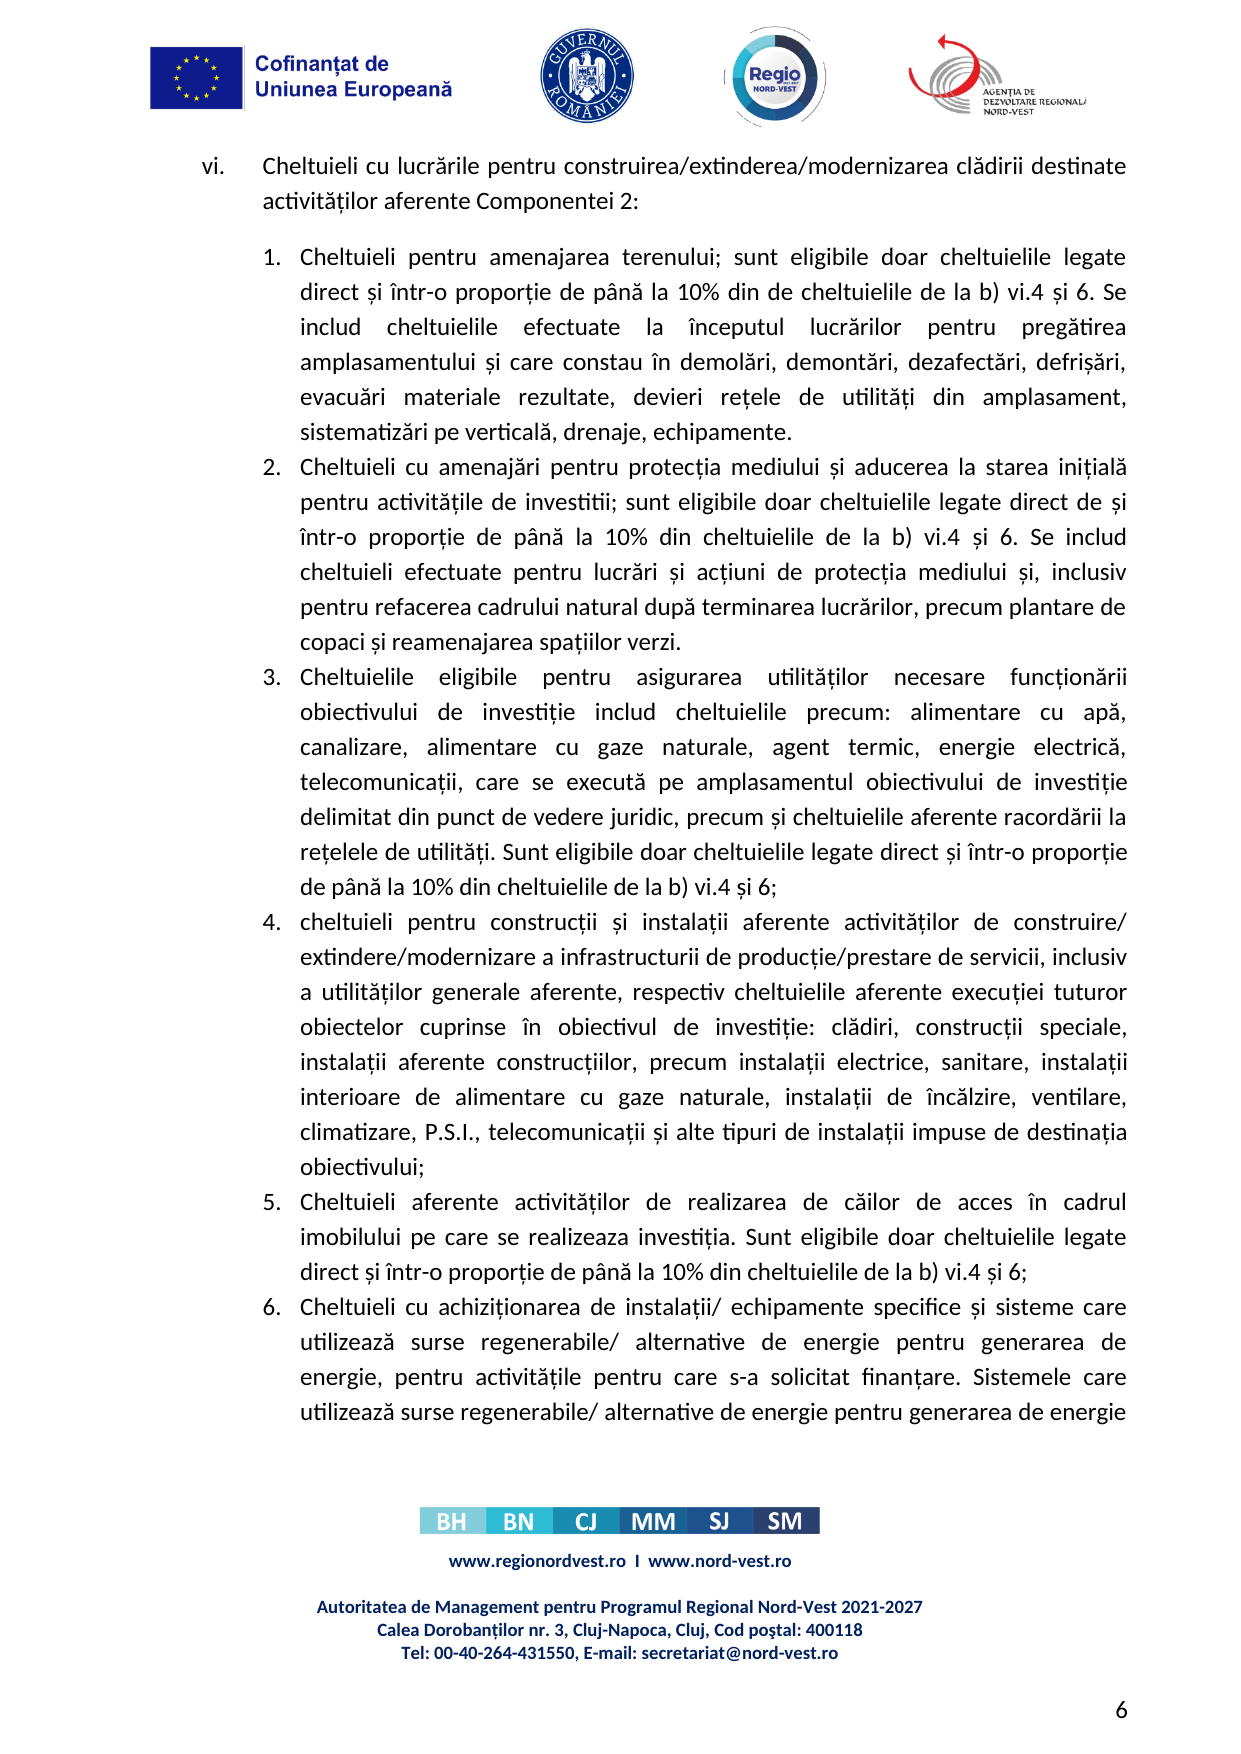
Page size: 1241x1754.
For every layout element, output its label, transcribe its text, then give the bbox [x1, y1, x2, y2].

list Cheltuielile eligibile pentru asigurarea utilităţilor necesare funcţionării obiectivului de investiţie includ cheltuielile precum: alimentare cu apă, canalizare, alimentare cu gaze naturale, agent termic, energie electrică, telecomunicaţii, care se execută pe amplasamentul obiectivului de investiţie delimitat din punct de vedere juridic, precum şi cheltuielile aferente racordării la reţelele de utilităţi. Sunt eligibile doar cheltuielile legate direct și într-o proporție de până la 10% din cheltuielile de la b) vi.4 și 6; [262, 661, 1128, 901]
list Cheltuieli pentru amenajarea terenului; sunt eligibile doar cheltuielile legate direct și într-o proporție de până la 10% din de cheltuielile de la b) vi.4 și 6. Se includ cheltuielile efectuate la începutul lucrărilor pentru pregătirea amplasamentului şi care constau în demolări, demontări, dezafectări, defrişări, evacuări materiale rezultate, devieri reţele de utilităţi din amplasament, sistematizări pe verticală, drenaje, echipamente. [262, 241, 1128, 446]
list Cheltuieli aferente activităților de realizarea de căilor de acces în cadrul imobilului pe care se realizeaza investiția. Sunt eligibile doar cheltuielile legate direct și într-o proporție de până la 10% din cheltuielile de la b) vi.4 și 6; [262, 1186, 1128, 1286]
picture [419, 1507, 820, 1534]
list Cheltuieli cu lucrările pentru construirea/extinderea/modernizarea clădirii destinate activităților aferente Componentei 2: [225, 150, 1128, 216]
list Cheltuieli cu amenajări pentru protecţia mediului şi aducerea la starea iniţială pentru activităţile de investitii; sunt eligibile doar cheltuielile legate direct de și într-o proporție de până la 10% din cheltuielile de la b) vi.4 și 6. Se includ cheltuieli efectuate pentru lucrări şi acţiuni de protecţia mediului şi, inclusiv pentru refacerea cadrului natural după terminarea lucrărilor, precum plantare de copaci şi reamenajarea spaţiilor verzi. [262, 451, 1128, 656]
list cheltuieli pentru construcții și instalații aferente activităților de construire/ extindere/modernizare a infrastructurii de producţie/prestare de servicii, inclusiv a utilităţilor generale aferente, respectiv cheltuielile aferente execuţiei tuturor obiectelor cuprinse în obiectivul de investiţie: clădiri, construcţii speciale, instalaţii aferente construcţiilor, precum instalaţii electrice, sanitare, instalaţii interioare de alimentare cu gaze naturale, instalaţii de încălzire, ventilare, climatizare, P.S.I., telecomunicaţii şi alte tipuri de instalaţii impuse de destinaţia obiectivului; [262, 906, 1128, 1181]
picture [148, 26, 1086, 127]
